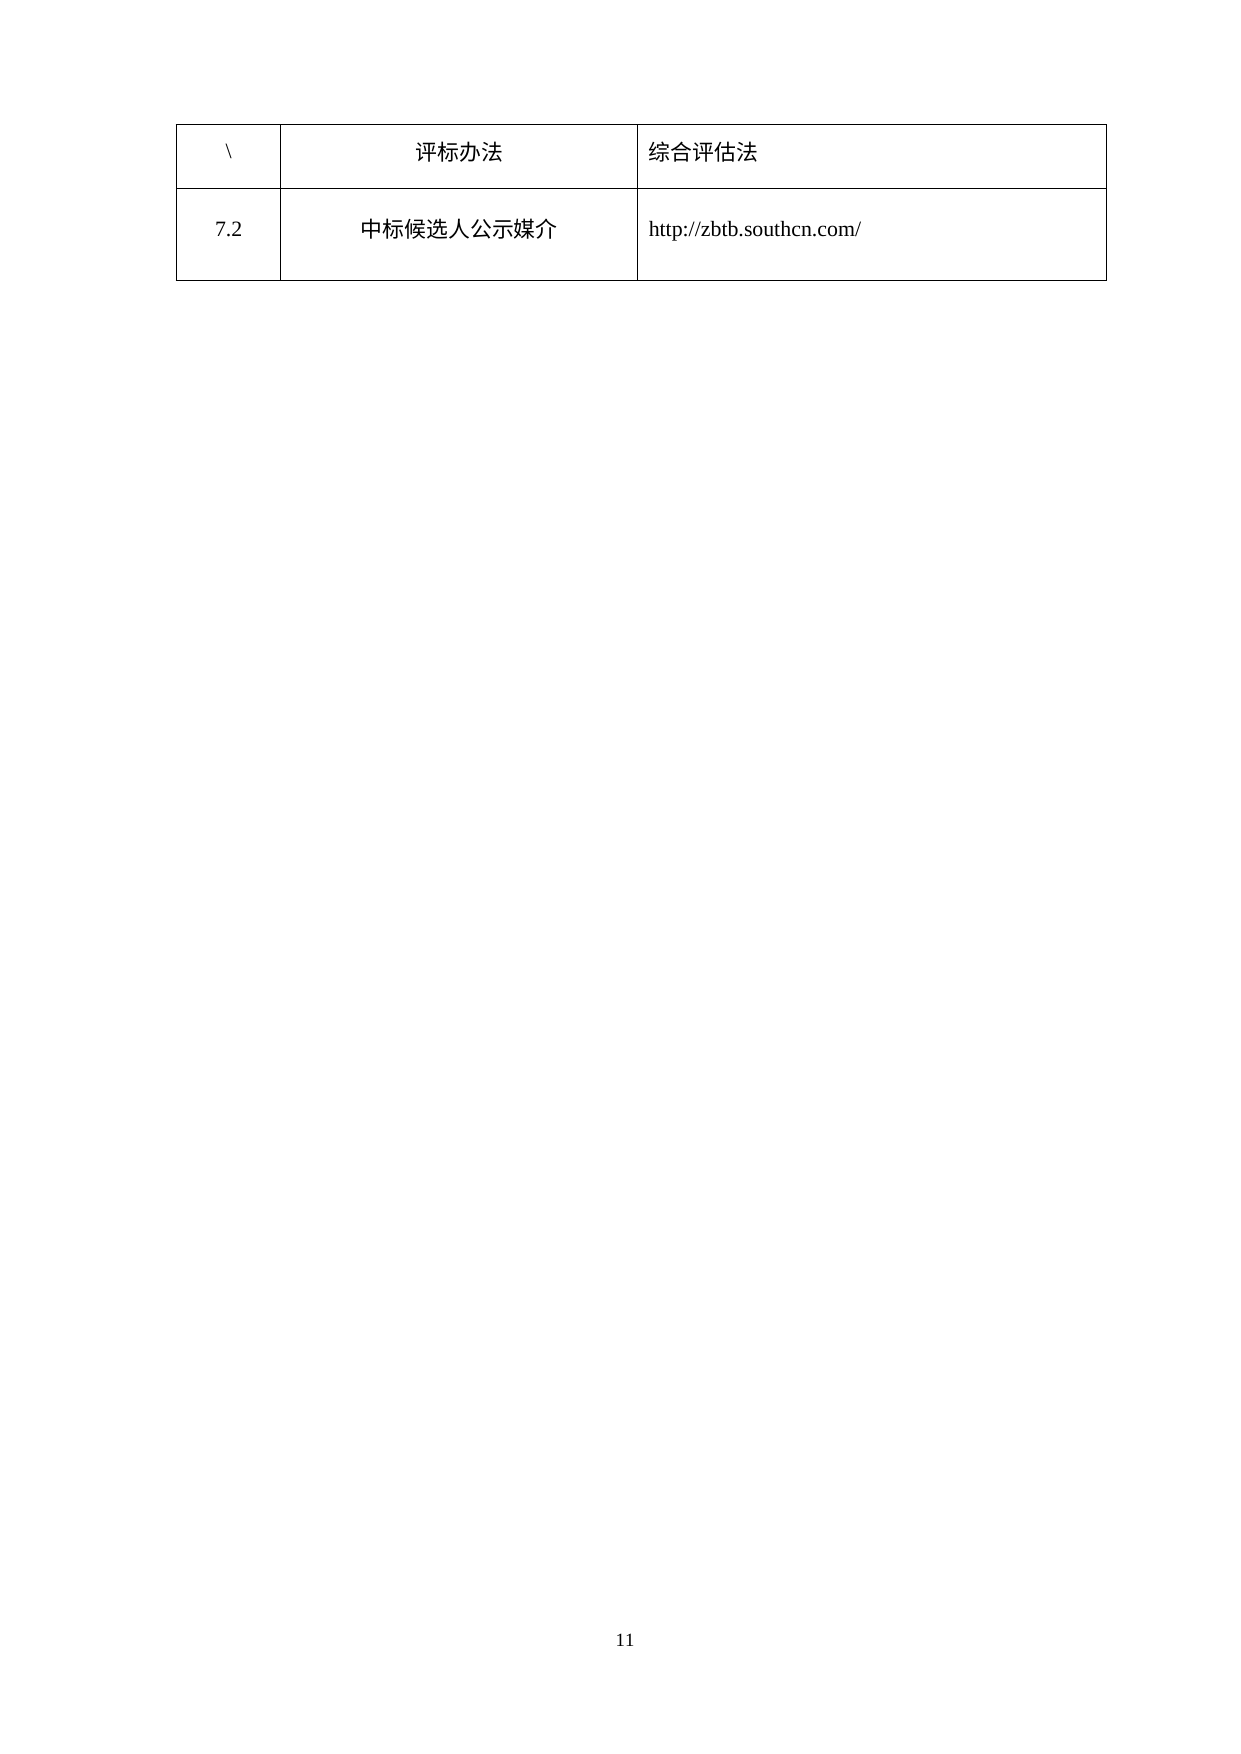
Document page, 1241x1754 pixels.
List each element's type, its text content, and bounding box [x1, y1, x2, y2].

table_cell 评标办法 [281, 125, 637, 188]
table_cell 7.2 [177, 189, 280, 280]
table_cell \ [177, 125, 280, 188]
table_cell 综合评估法 [638, 125, 1106, 188]
table_cell http://zbtb.southcn.com/ [638, 189, 1106, 280]
table_cell 中标候选人公示媒介 [281, 189, 637, 280]
